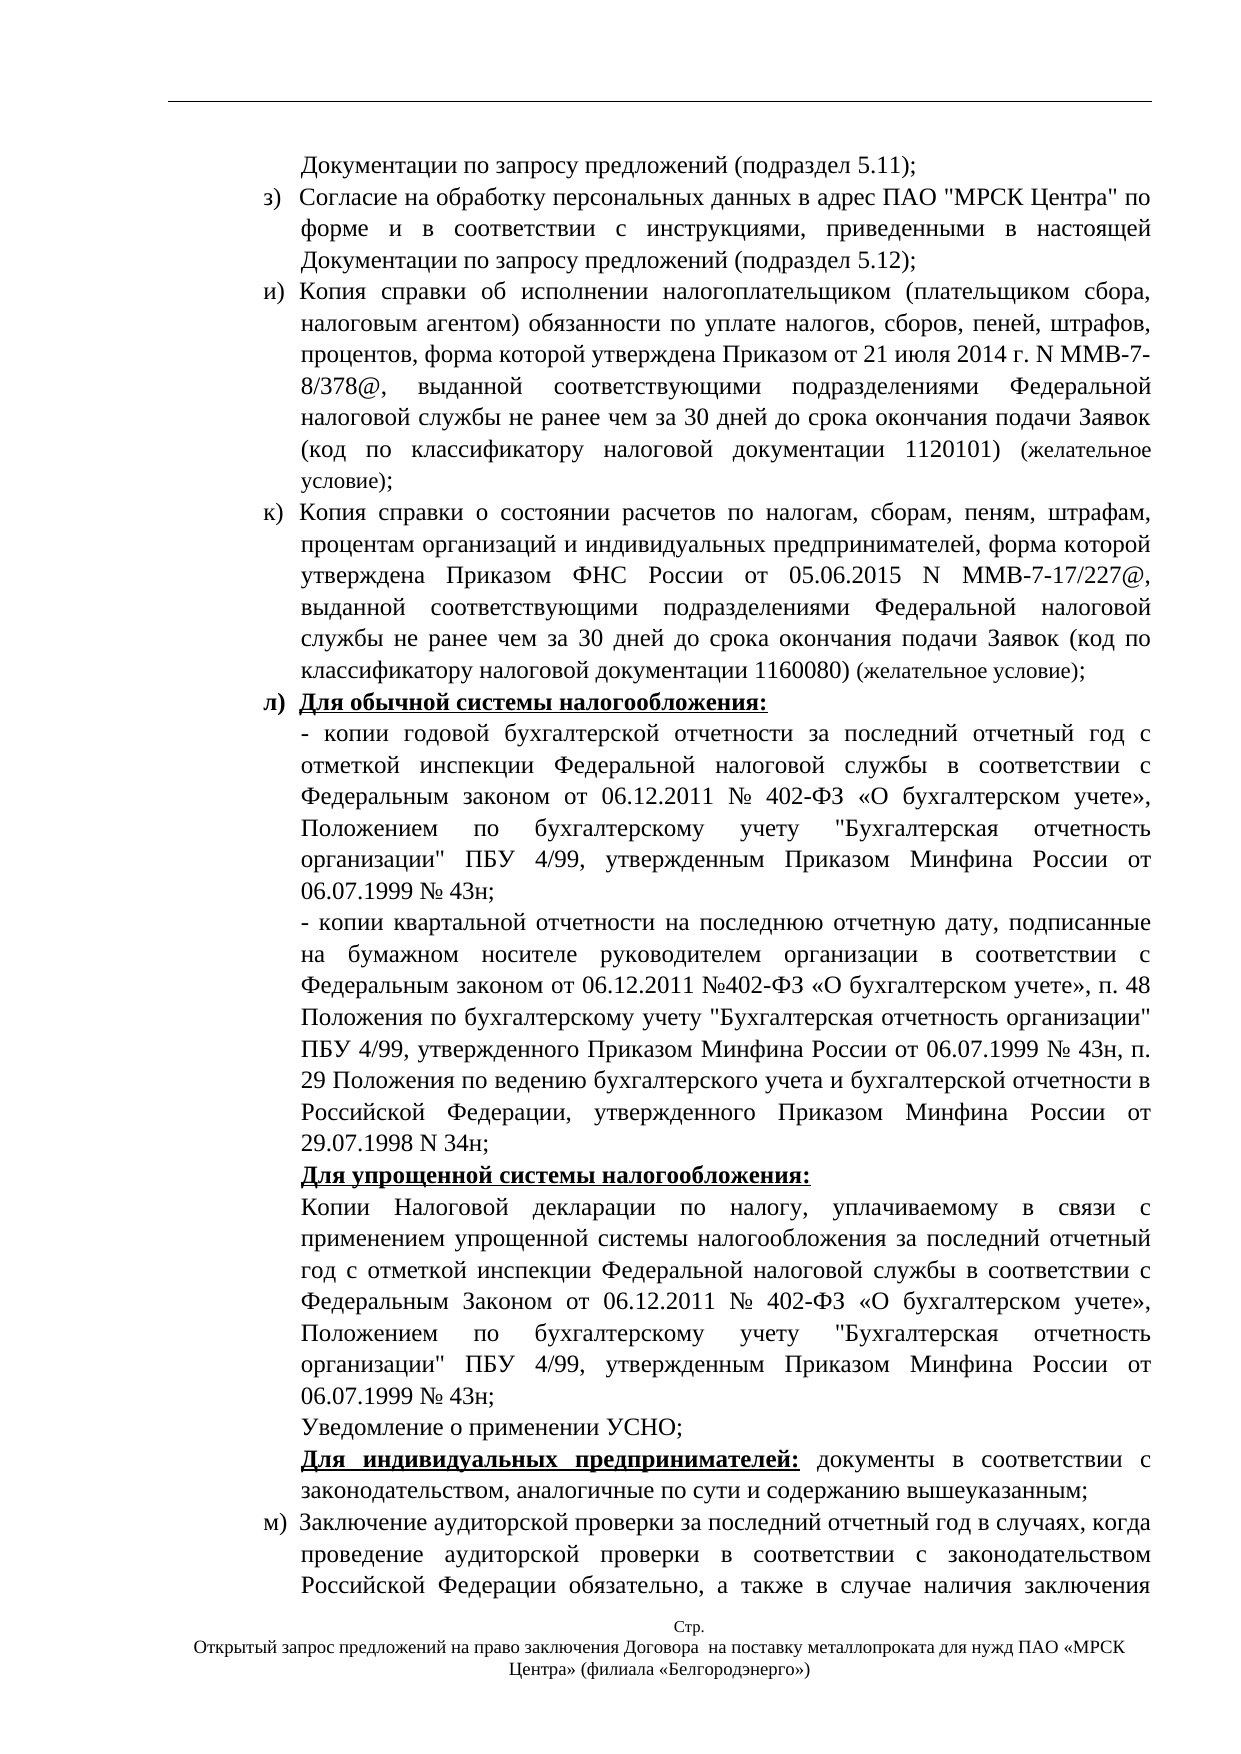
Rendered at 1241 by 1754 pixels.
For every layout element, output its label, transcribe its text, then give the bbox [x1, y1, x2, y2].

text - копии квартальной отчетности на последнюю отчетную дату, подписанные на бумажном носителе руководителем организации в соответствии с Федеральным законом от 06.12.2011 №402-ФЗ «О бухгалтерском учете», п. 48 Положения по бухгалтерскому учету "Бухгалтерская отчетность организации" ПБУ 4/99, утвержденного Приказом Минфина России от 06.07.1999 № 43н, п. 29 Положения по ведению бухгалтерского учета и бухгалтерской отчетности в Российской Федерации, утвержденного Приказом Минфина России от 29.07.1998 N 34н; [301, 907, 1152, 1157]
text Уведомление о применении УСНО; [301, 1412, 1152, 1441]
list Для обычной системы налогообложения: [263, 687, 1152, 715]
text Копии Налоговой декларации по налогу, уплачиваемому в связи с применением упрощенной системы налогообложения за последний отчетный год с отметкой инспекции Федеральной налоговой службы в соответствии с Федеральным Законом от 06.12.2011 № 402-ФЗ «О бухгалтерском учете», Положением по бухгалтерскому учету "Бухгалтерская отчетность организации" ПБУ 4/99, утвержденным Приказом Минфина России от 06.07.1999 № 43н; [301, 1192, 1152, 1410]
list Копия справки о состоянии расчетов по налогам, сборам, пеням, штрафам, процентам организаций и индивидуальных предпринимателей, форма которой утверждена Приказом ФНС России от 05.06.2015 N ММВ-7-17/227@, выданной соответствующими подразделениями Федеральной налоговой службы не ранее чем за 30 дней до срока окончания подачи Заявок (код по классификатору налоговой документации 1160080) (желательное условие); [263, 497, 1152, 684]
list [263, 1507, 1152, 1599]
list Согласие на обработку персональных данных в адрес ПАО "МРСК Центра" по форме и в соответствии с инструкциями, приведенными в настоящей Документации по запросу предложений (подраздел 5.12); [263, 182, 1152, 273]
list Копия справки об исполнении налогоплательщиком (плательщиком сбора, налоговым агентом) обязанности по уплате налогов, сборов, пеней, штрафов, процентов, форма которой утверждена Приказом от 21 июля 2014 г. N ММВ-7-8/378@, выданной соответствующими подразделениями Федеральной налоговой службы не ранее чем за 30 дней до срока окончания подачи Заявок (код по классификатору налоговой документации 1120101) (желательное условие); [263, 276, 1152, 494]
text Для упрощенной системы налогообложения: [301, 1160, 1152, 1189]
text - копии годовой бухгалтерской отчетности за последний отчетный год с отметкой инспекции Федеральной налоговой службы в соответствии с Федеральным законом от 06.12.2011 № 402-ФЗ «О бухгалтерском учете», Положением по бухгалтерскому учету "Бухгалтерская отчетность организации" ПБУ 4/99, утвержденным Приказом Минфина России от 06.07.1999 № 43н; [301, 718, 1152, 905]
text Для индивидуальных предпринимателей: документы в соответствии с законодательством, аналогичные по сути и содержанию вышеуказанным; [301, 1444, 1152, 1504]
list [263, 150, 1152, 179]
